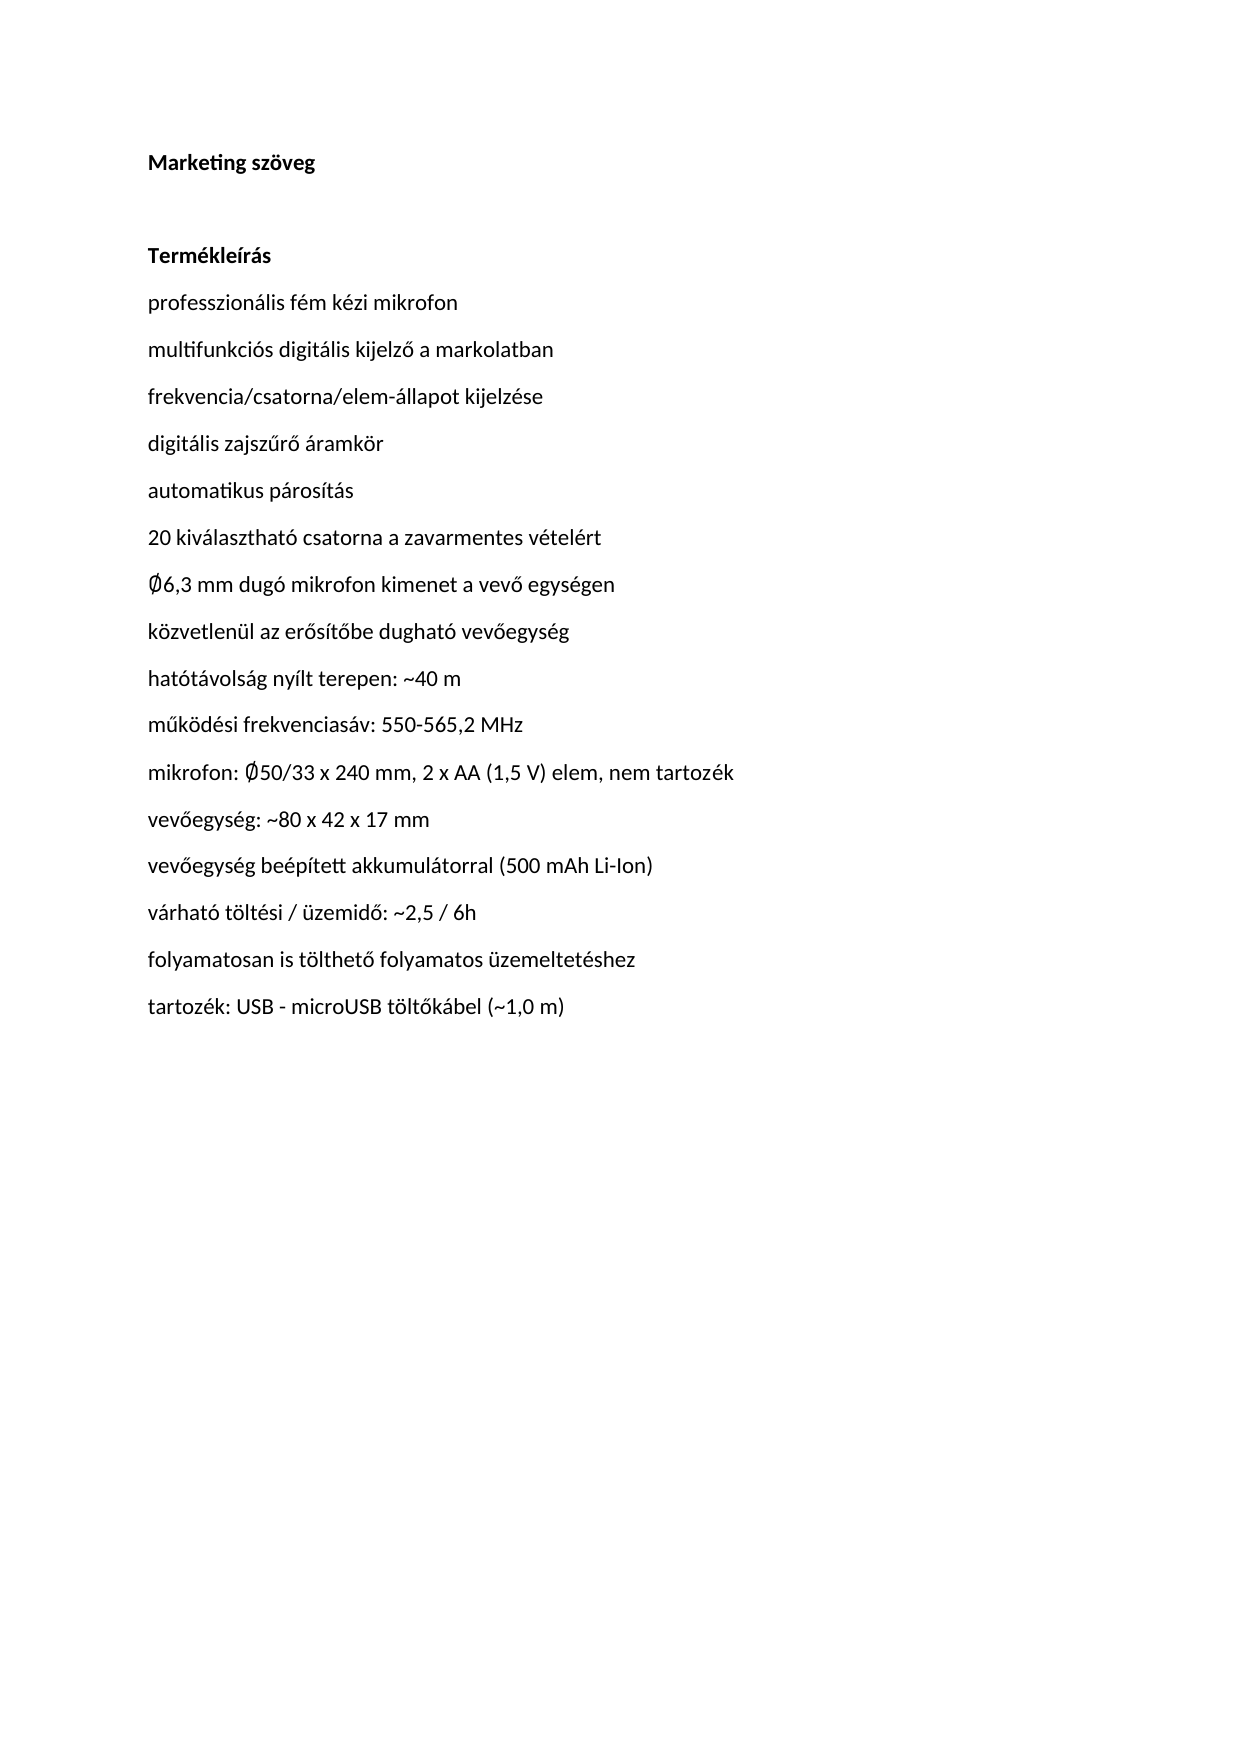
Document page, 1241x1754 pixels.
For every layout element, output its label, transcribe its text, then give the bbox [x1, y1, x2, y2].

text professzionális fém kézi mikrofon [148, 288, 1093, 316]
text mikrofon: ∅50/33 x 240 mm, 2 x AA (1,5 V) elem, nem tartozék [148, 757, 1093, 786]
text működési frekvenciasáv: 550-565,2 MHz [148, 711, 1093, 738]
text vevőegység: ~80 x 42 x 17 mm [148, 805, 1093, 833]
text multifunkciós digitális kijelző a markolatban [148, 335, 1093, 363]
text frekvencia/csatorna/elem-állapot kijelzése [148, 382, 1093, 410]
text ∅6,3 mm dugó mikrofon kimenet a vevő egységen [148, 569, 1093, 598]
text Termékleírás [148, 241, 1093, 269]
text hatótávolság nyílt terepen: ~40 m [148, 664, 1093, 692]
text tartozék: USB - microUSB töltőkábel (~1,0 m) [148, 992, 1093, 1020]
text Marketing szöveg [148, 148, 1093, 176]
text közvetlenül az erősítőbe dugható vevőegység [148, 617, 1093, 645]
text 20 kiválasztható csatorna a zavarmentes vételért [148, 523, 1093, 551]
text várható töltési / üzemidő: ~2,5 / 6h [148, 898, 1093, 926]
text automatikus párosítás [148, 476, 1093, 504]
text digitális zajszűrő áramkör [148, 429, 1093, 457]
text vevőegység beépített akkumulátorral (500 mAh Li-Ion) [148, 852, 1093, 879]
text folyamatosan is tölthető folyamatos üzemeltetéshez [148, 945, 1093, 973]
